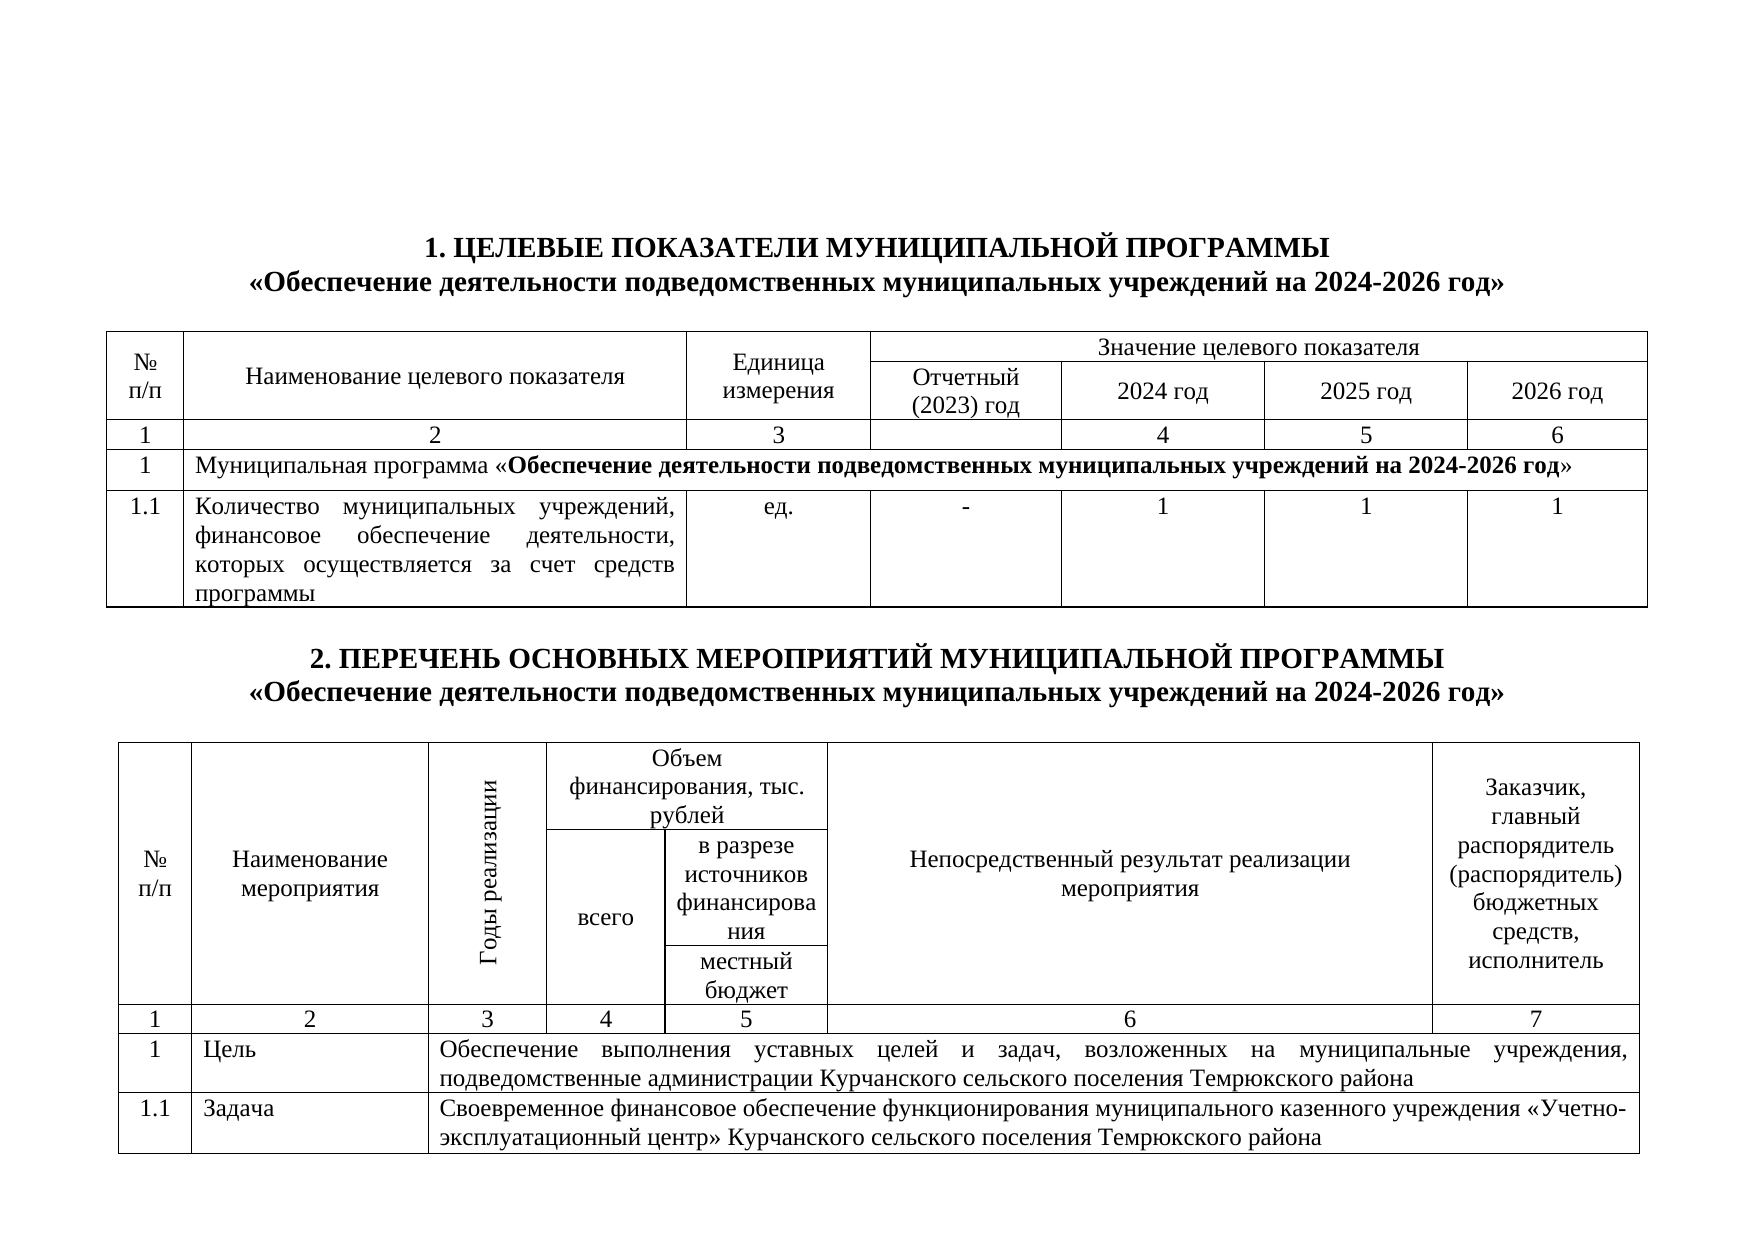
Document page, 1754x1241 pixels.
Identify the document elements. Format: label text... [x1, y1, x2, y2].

table_cell Задача [192, 1093, 428, 1152]
table_cell 1.1 [107, 491, 183, 606]
table_cell 1 [1062, 491, 1264, 606]
table_cell - [871, 491, 1061, 606]
table_cell 1 [1265, 491, 1467, 606]
text «Обеспечение деятельности подведомственных муниципальных учреждений на 2024-2026 год» [118, 674, 1636, 708]
table_cell Отчетный (2023) год [871, 362, 1061, 419]
table_cell 1 [119, 1005, 191, 1033]
table_header Наименование целевого показателя [184, 332, 686, 419]
table_cell местный бюджет [666, 946, 827, 1003]
table_cell 6 [1468, 420, 1647, 449]
table_cell [871, 420, 1061, 449]
table_cell 1 [1468, 491, 1647, 606]
table_header Наименование мероприятия [192, 743, 428, 1003]
table_cell Цель [192, 1034, 428, 1092]
table_header № п/п [107, 332, 183, 419]
table_cell 3 [687, 420, 870, 449]
table_cell 4 [547, 1005, 664, 1033]
table_cell 2024 год [1062, 362, 1264, 419]
text 1. ЦЕЛЕВЫЕ ПОКАЗАТЕЛИ МУНИЦИПАЛЬНОЙ ПРОГРАММЫ [118, 230, 1636, 264]
table_header Единица измерения [687, 332, 870, 419]
table_cell Количество муниципальных учреждений, финансовое обеспечение деятельности, которых осуществляется за счет средств программы [184, 491, 686, 606]
table_cell 2 [192, 1005, 428, 1033]
table_cell Своевременное финансовое обеспечение функционирования муниципального казенного учреждения «Учетно-эксплуатационный центр» Курчанского сельского поселения Темрюкского района [429, 1093, 1639, 1152]
table_cell 3 [429, 1005, 546, 1033]
table_cell 4 [1062, 420, 1264, 449]
table_header Заказчик, главный распорядитель (распорядитель) бюджетных средств, исполнитель [1433, 743, 1639, 1003]
table_cell 7 [1433, 1005, 1639, 1033]
table_cell 1.1 [119, 1093, 191, 1152]
table_cell 5 [1265, 420, 1467, 449]
table_header Годы реализации [429, 743, 546, 1003]
table_header Непосредственный результат реализации мероприятия [828, 743, 1432, 1003]
table_cell 2026 год [1468, 362, 1647, 419]
table_cell 1 [107, 420, 183, 449]
table_cell 1 [119, 1034, 191, 1092]
table_cell 6 [828, 1005, 1432, 1033]
table_cell 5 [666, 1005, 827, 1033]
table_cell в разрезе источников финансирования [666, 830, 827, 945]
table_cell ед. [687, 491, 870, 606]
table_cell Муниципальная программа «Обеспечение деятельности подведомственных муниципальных учреждений на 2024-2026 год» [184, 450, 1647, 490]
table_cell всего [547, 830, 664, 1003]
table_header Значение целевого показателя [871, 332, 1647, 361]
table_cell 1 [107, 450, 183, 490]
table_cell Обеспечение выполнения уставных целей и задач, возложенных на муниципальные учреждения, подведомственные администрации Курчанского сельского поселения Темрюкского района [429, 1034, 1639, 1092]
text «Обеспечение деятельности подведомственных муниципальных учреждений на 2024-2026 год» [118, 264, 1636, 297]
table_header Объем финансирования, тыс. рублей [547, 743, 827, 829]
table_cell 2 [184, 420, 686, 449]
text 2. ПЕРЕЧЕНЬ ОСНОВНЫХ МЕРОПРИЯТИЙ МУНИЦИПАЛЬНОЙ ПРОГРАММЫ [118, 641, 1636, 674]
table_header № п/п [119, 743, 191, 1003]
table_cell 2025 год [1265, 362, 1467, 419]
